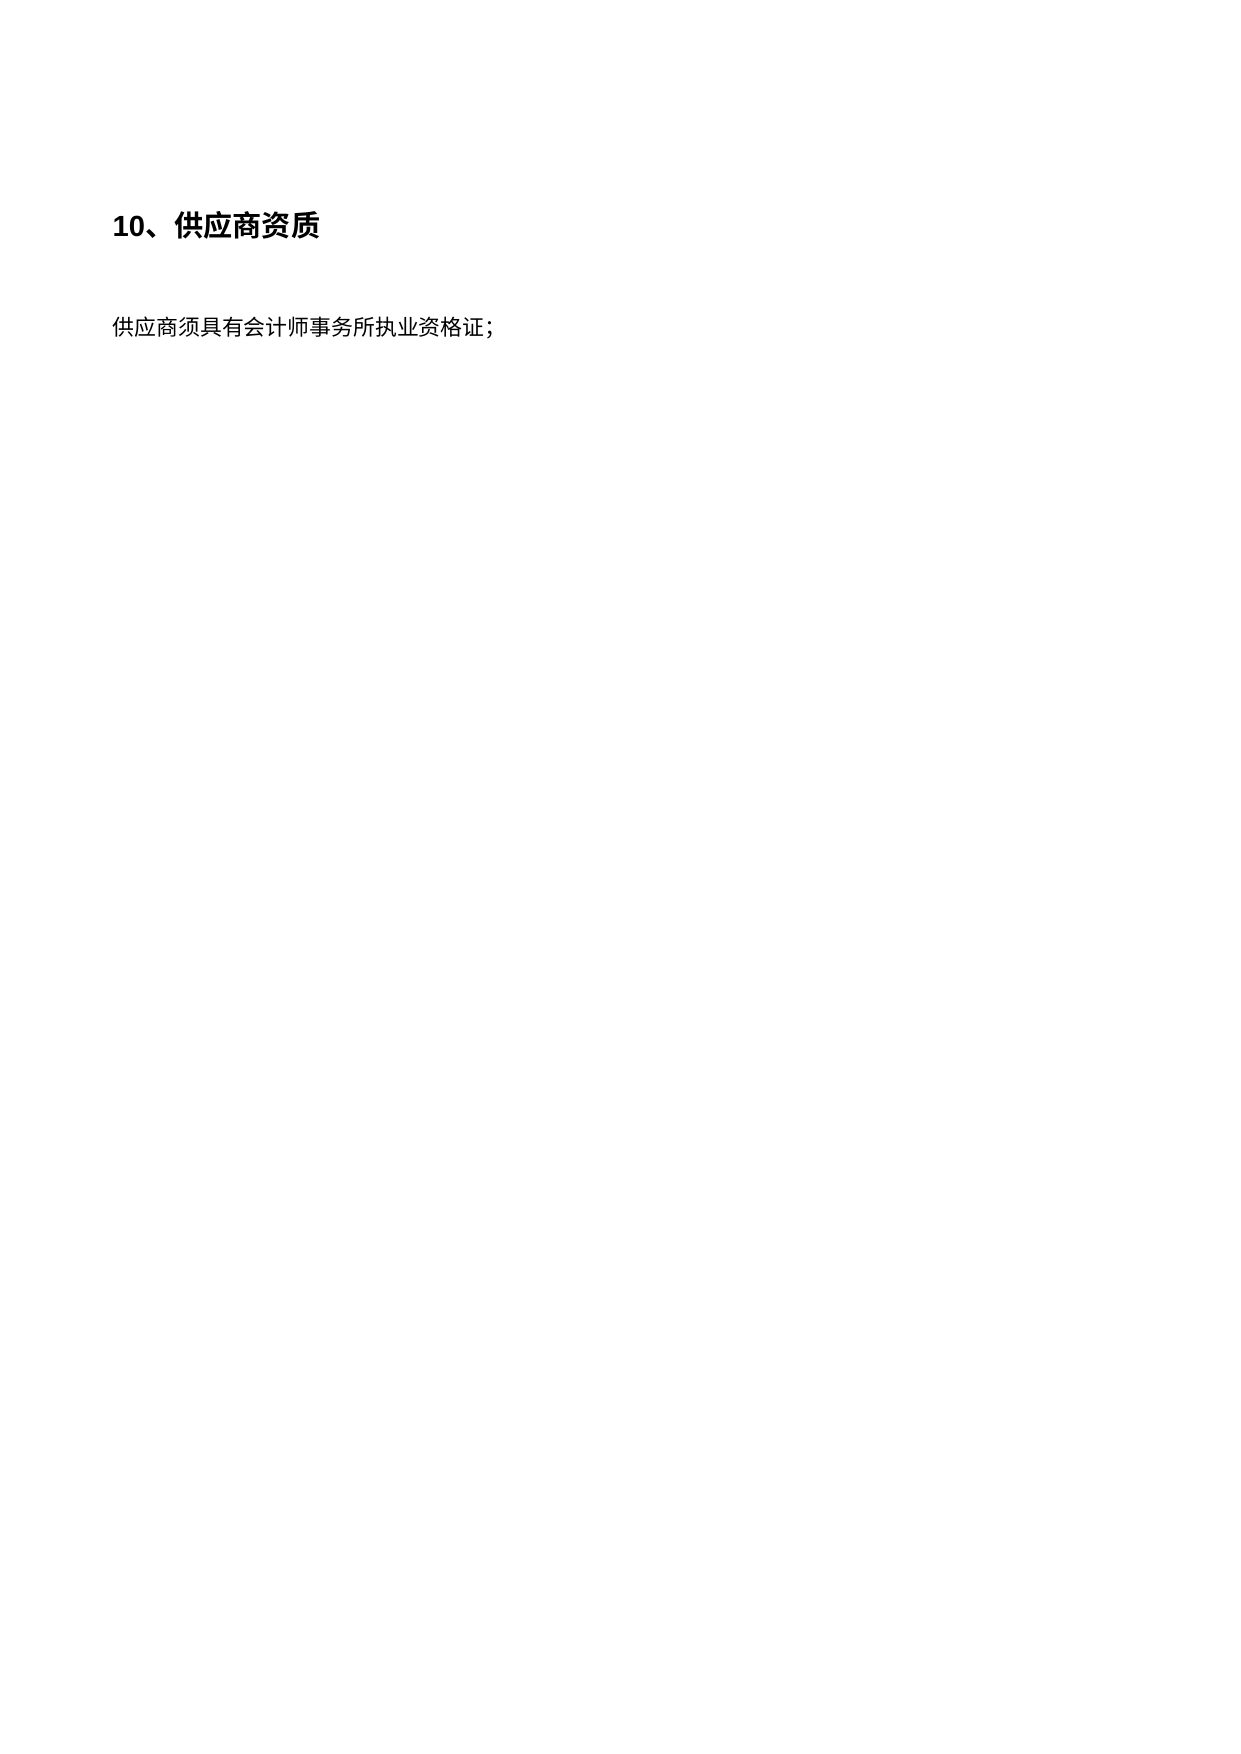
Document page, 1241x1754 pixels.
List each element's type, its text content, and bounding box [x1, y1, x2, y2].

subtitle 10、供应商资质 [112, 191, 1128, 256]
text 供应商须具有会计师事务所执业资格证； [112, 309, 1128, 342]
